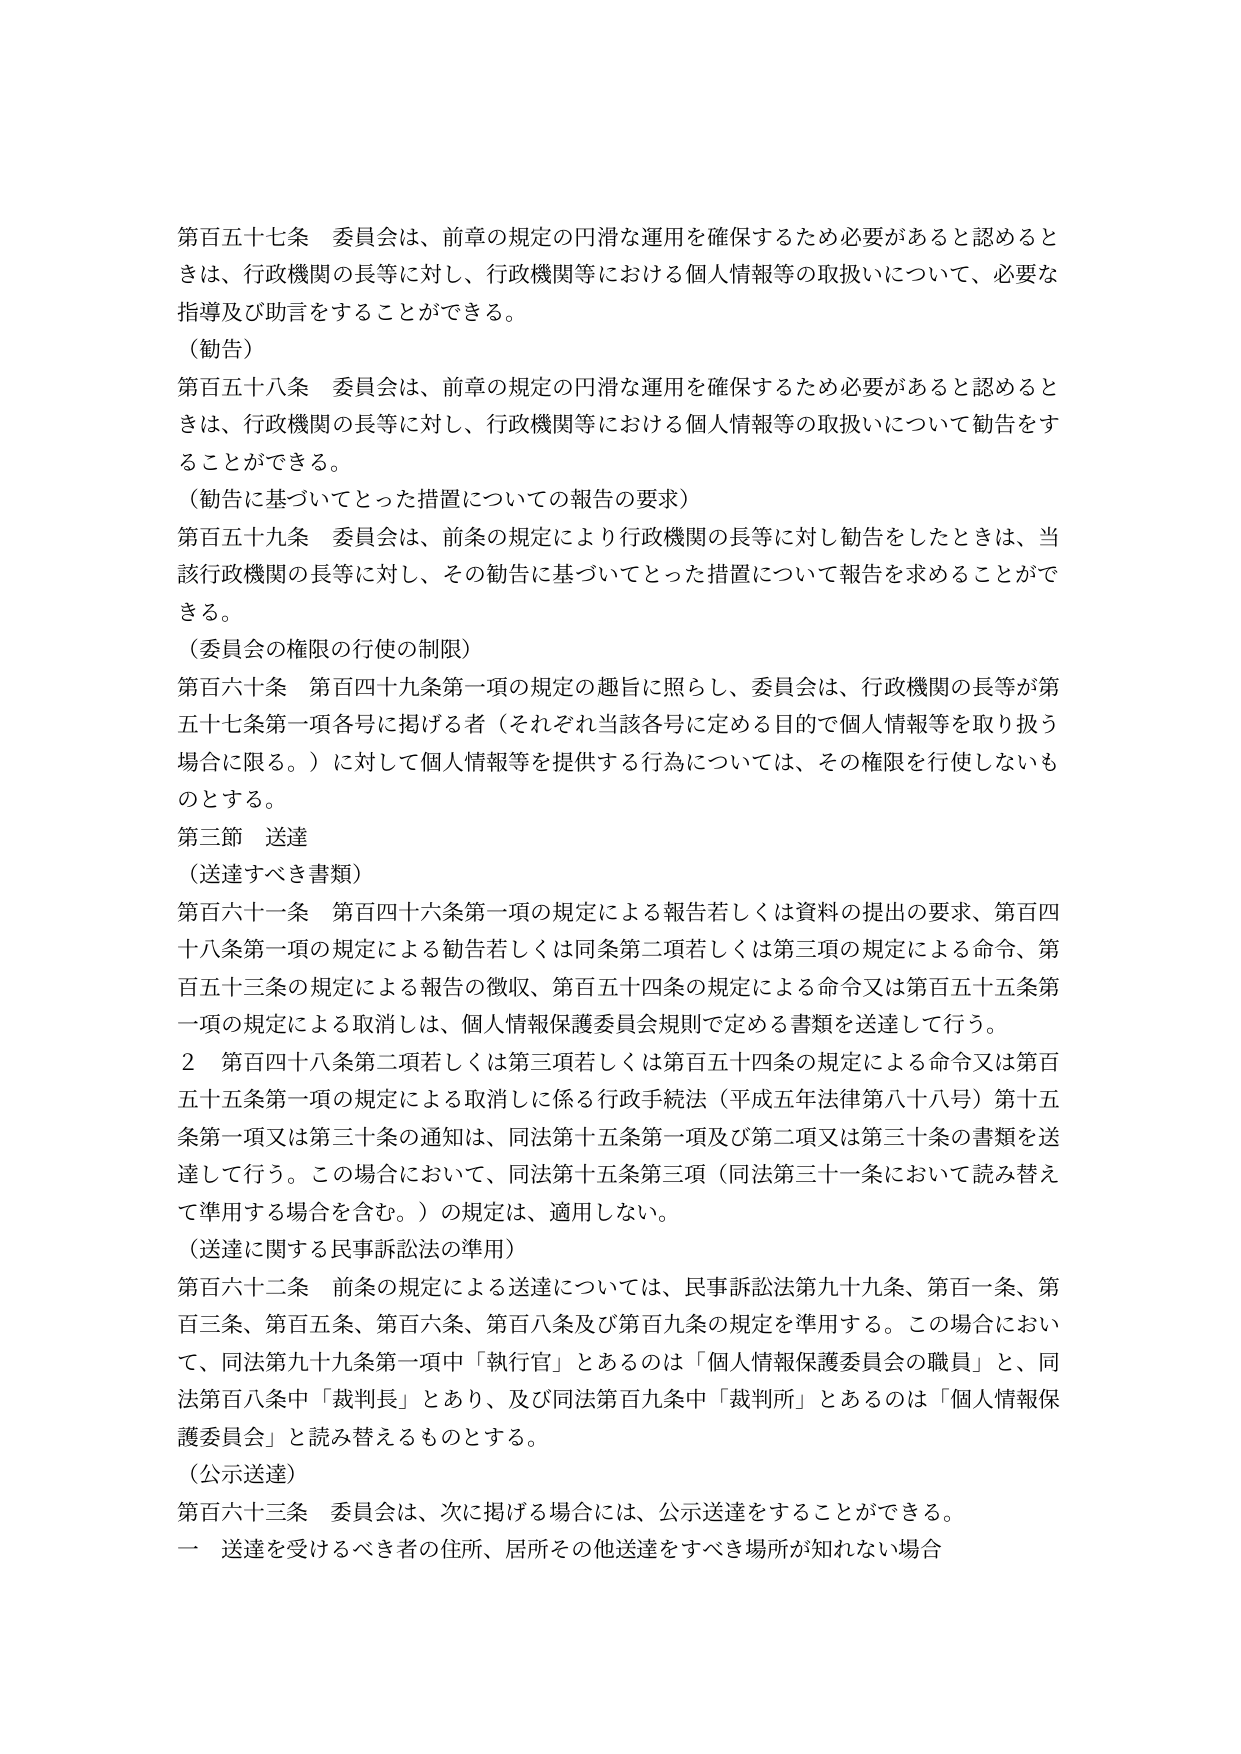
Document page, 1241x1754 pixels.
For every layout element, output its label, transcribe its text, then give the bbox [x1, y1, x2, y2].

text （委員会の権限の行使の制限） [177, 629, 1063, 667]
text 第百五十七条 委員会は、前章の規定の円滑な運用を確保するため必要があると認めるときは、行政機関の長等に対し、行政機関等における個人情報等の取扱いについて、必要な指導及び助言をすることができる。 [177, 217, 1063, 329]
text （勧告） [177, 329, 1063, 367]
text （送達すべき書類） [177, 854, 1063, 892]
text （公示送達） [177, 1454, 1063, 1492]
text 第百五十八条 委員会は、前章の規定の円滑な運用を確保するため必要があると認めるときは、行政機関の長等に対し、行政機関等における個人情報等の取扱いについて勧告をすることができる。 [177, 367, 1063, 479]
text 第三節 送達 [177, 817, 1063, 854]
text （勧告に基づいてとった措置についての報告の要求） [177, 479, 1063, 517]
text （送達に関する民事訴訟法の準用） [177, 1229, 1063, 1267]
text 第百六十三条 委員会は、次に掲げる場合には、公示送達をすることができる。 [177, 1492, 1063, 1529]
text 第百六十二条 前条の規定による送達については、民事訴訟法第九十九条、第百一条、第百三条、第百五条、第百六条、第百八条及び第百九条の規定を準用する。この場合において、同法第九十九条第一項中「執行官」とあるのは「個人情報保護委員会の職員」と、同法第百八条中「裁判長」とあり、及び同法第百九条中「裁判所」とあるのは「個人情報保護委員会」と読み替えるものとする。 [177, 1267, 1063, 1454]
text ２ 第百四十八条第二項若しくは第三項若しくは第百五十四条の規定による命令又は第百五十五条第一項の規定による取消しに係る行政手続法（平成五年法律第八十八号）第十五条第一項又は第三十条の通知は、同法第十五条第一項及び第二項又は第三十条の書類を送達して行う。この場合において、同法第十五条第三項（同法第三十一条において読み替えて準用する場合を含む。）の規定は、適用しない。 [177, 1042, 1063, 1229]
text 第百六十条 第百四十九条第一項の規定の趣旨に照らし、委員会は、行政機関の長等が第五十七条第一項各号に掲げる者（それぞれ当該各号に定める目的で個人情報等を取り扱う場合に限る。）に対して個人情報等を提供する行為については、その権限を行使しないものとする。 [177, 667, 1063, 817]
text 一 送達を受けるべき者の住所、居所その他送達をすべき場所が知れない場合 [177, 1529, 1063, 1567]
text 第百六十一条 第百四十六条第一項の規定による報告若しくは資料の提出の要求、第百四十八条第一項の規定による勧告若しくは同条第二項若しくは第三項の規定による命令、第百五十三条の規定による報告の徴収、第百五十四条の規定による命令又は第百五十五条第一項の規定による取消しは、個人情報保護委員会規則で定める書類を送達して行う。 [177, 892, 1063, 1042]
text 第百五十九条 委員会は、前条の規定により行政機関の長等に対し勧告をしたときは、当該行政機関の長等に対し、その勧告に基づいてとった措置について報告を求めることができる。 [177, 517, 1063, 629]
